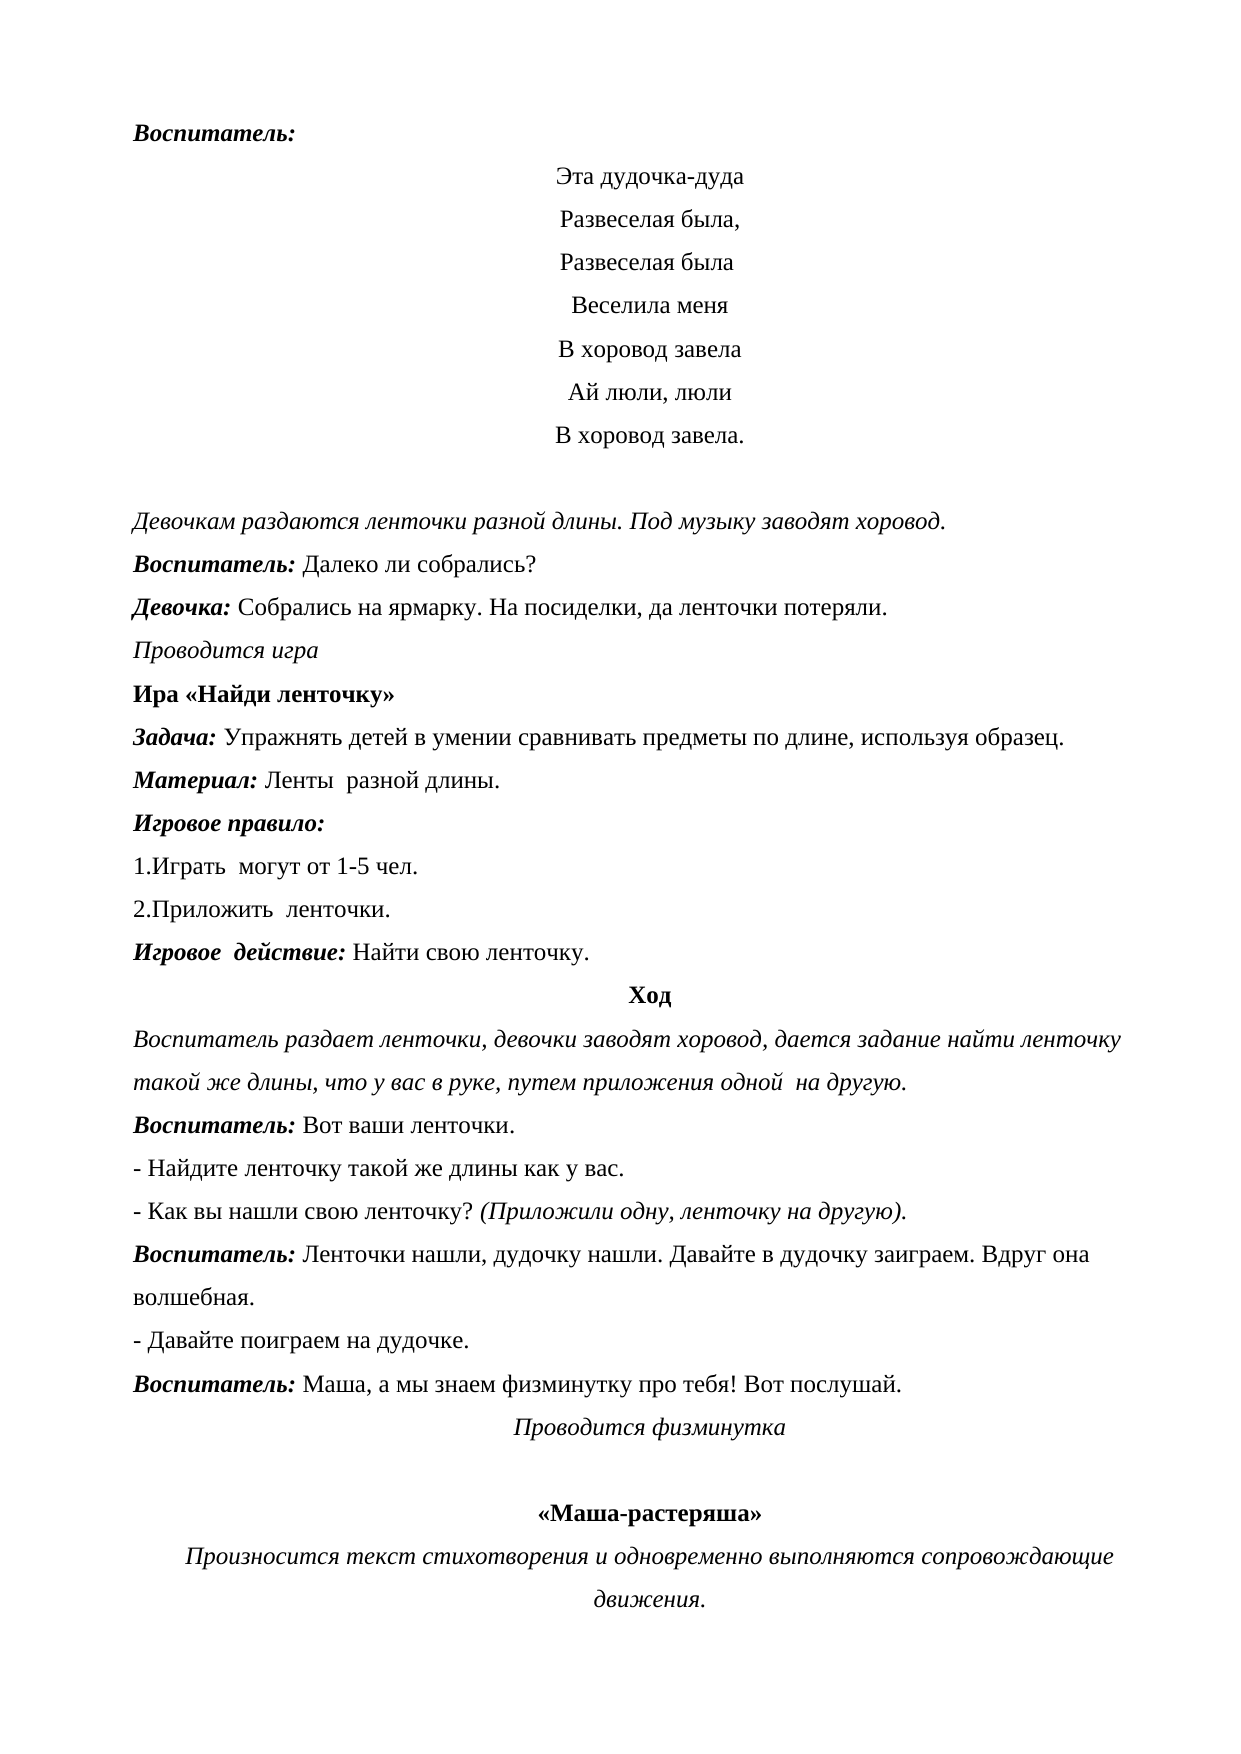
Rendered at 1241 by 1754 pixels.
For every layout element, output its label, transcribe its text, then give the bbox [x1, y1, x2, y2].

text Ход [133, 981, 1167, 1009]
text Задача: Упражнять детей в умении сравнивать предметы по длине, используя образец. [133, 722, 1167, 751]
text Материал: Ленты разной длины. [133, 765, 1167, 794]
text Игровое действие: Найти свою ленточку. [133, 937, 1167, 966]
text Ира «Найди ленточку» [133, 679, 1167, 707]
text «Маша-растеряша» [133, 1498, 1167, 1527]
text Воспитатель: [133, 118, 1167, 147]
text Произносится текст стихотворения и одновременно выполняются сопровождающие движения. [133, 1541, 1167, 1613]
text Эта дудочка-дуда Развеселая была, Развеселая была Веселила меня В хоровод завела Ай люли, люли В хоровод завела. [133, 161, 1167, 449]
text Проводится физминутка [133, 1412, 1167, 1441]
text Девочкам раздаются ленточки разной длины. Под музыку заводят хоровод. [133, 506, 1167, 535]
text Проводится игра [133, 636, 1167, 664]
text Воспитатель раздает ленточки, девочки заводят хоровод, дается задание найти ленточку такой же длины, что у вас в руке, путем приложения одной на другую. [133, 1024, 1167, 1096]
text Игровое правило: [133, 808, 1167, 837]
text Воспитатель: Маша, а мы знаем физминутку про тебя! Вот послушай. [133, 1369, 1167, 1397]
text - Как вы нашли свою ленточку? (Приложили одну, ленточку на другую). [133, 1196, 1167, 1225]
list 2.Приложить ленточки. [133, 894, 1167, 923]
text Воспитатель: Далеко ли собрались? [133, 549, 1167, 578]
text Воспитатель: Ленточки нашли, дудочку нашли. Давайте в дудочку заиграем. Вдруг она волшебная. [133, 1239, 1167, 1311]
text Воспитатель: Вот ваши ленточки. [133, 1110, 1167, 1139]
list 1.Играть могут от 1-5 чел. [133, 851, 1167, 880]
text - Давайте поиграем на дудочке. [133, 1326, 1167, 1354]
text Девочка: Собрались на ярмарку. На посиделки, да ленточки потеряли. [133, 592, 1167, 621]
text - Найдите ленточку такой же длины как у вас. [133, 1153, 1167, 1182]
